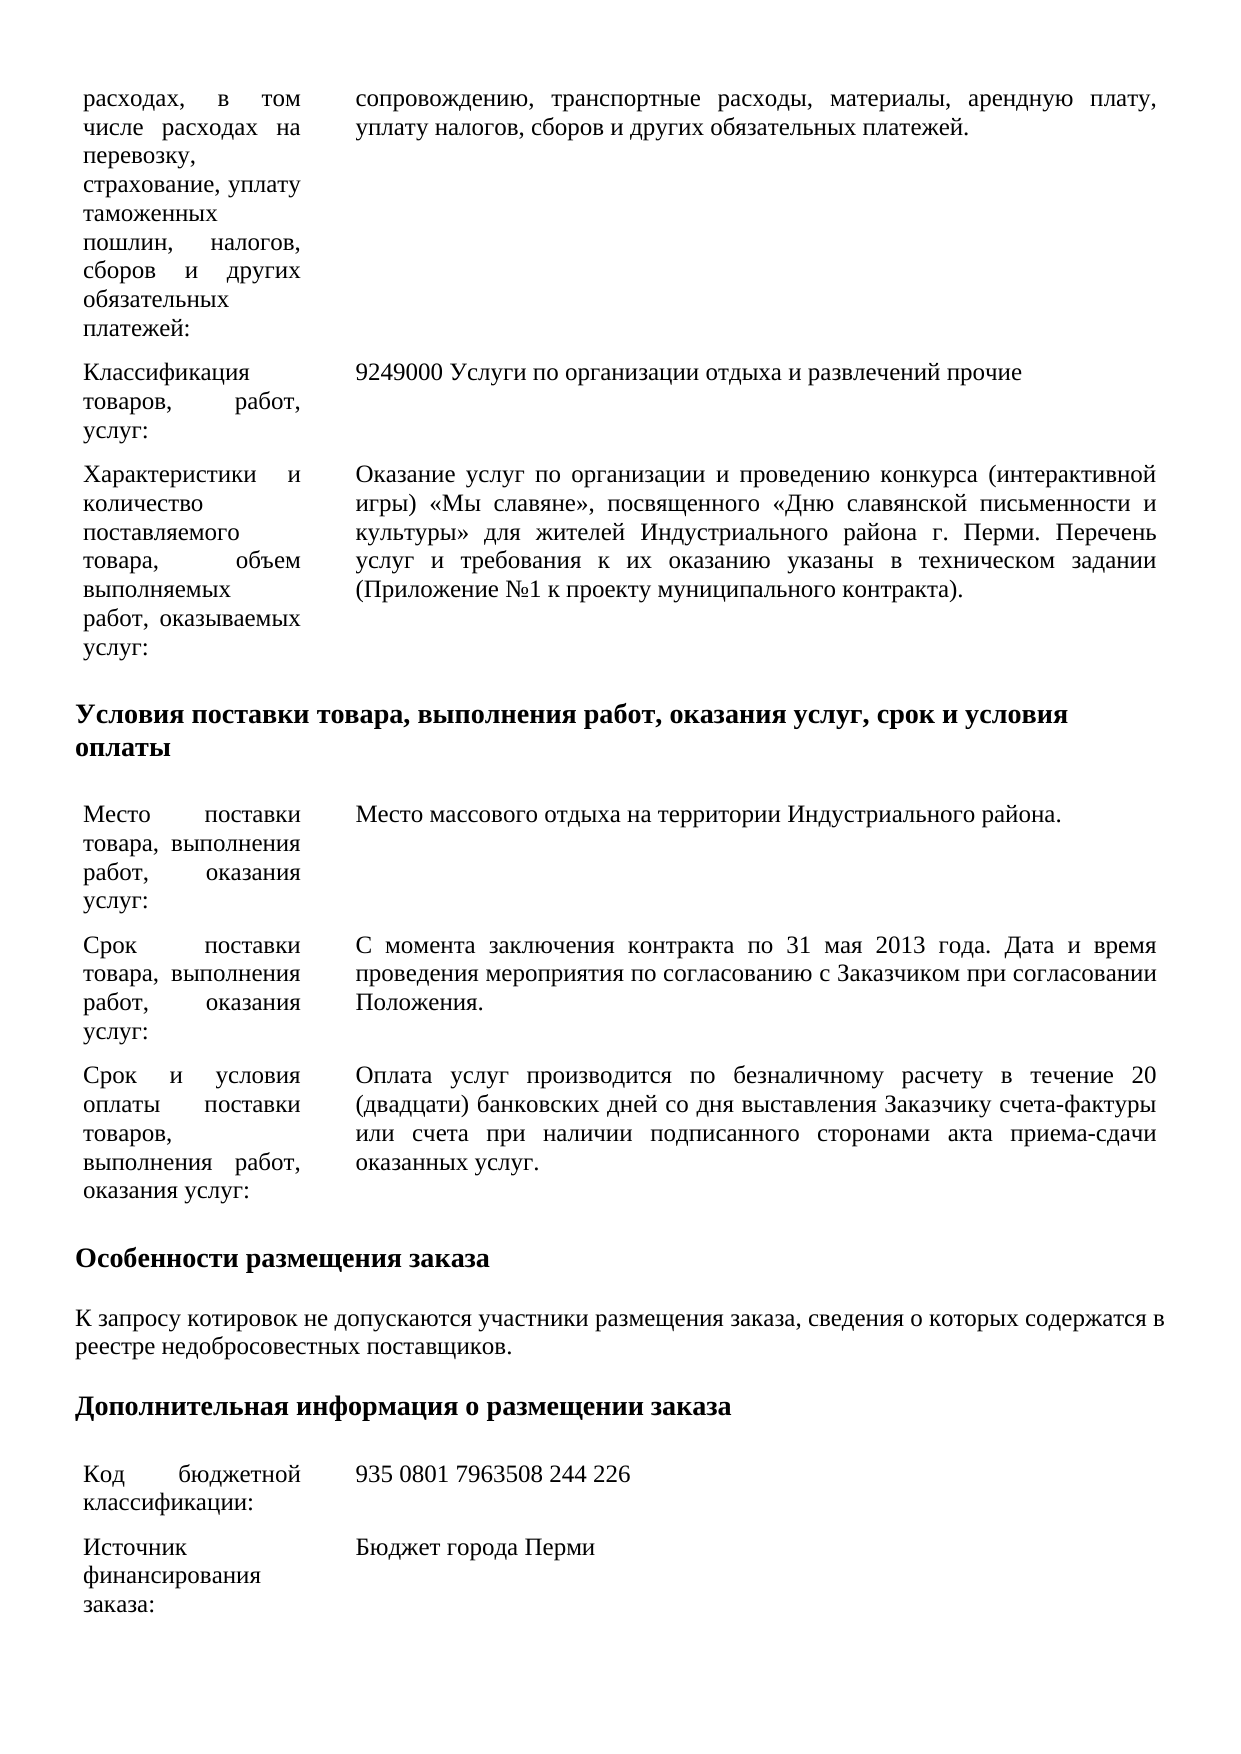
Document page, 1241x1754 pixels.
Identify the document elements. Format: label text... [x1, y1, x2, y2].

table_cell Характеристики и количество поставляемого товара, объем выполняемых работ, оказываемых услуг: [75, 451, 347, 668]
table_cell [75, 75, 347, 349]
table_header Место поставки товара, выполнения работ, оказания услуг: [75, 791, 347, 922]
text Условия поставки товара, выполнения работ, оказания услуг, срок и условия оплаты [75, 697, 1165, 762]
table_cell 9249000 Услуги по организации отдыха и развлечений прочие [348, 349, 1165, 451]
table_header Место массового отдыха на территории Индустриального района. [348, 791, 1165, 922]
text К запросу котировок не допускаются участники размещения заказа, сведения о которых содержатся в реестре недобросовестных поставщиков. [75, 1303, 1165, 1360]
table_cell Оплата услуг производится по безналичному расчету в течение 20 (двадцати) банковских дней со дня выставления Заказчику счета-фактуры или счета при наличии подписанного сторонами акта приема-сдачи оказанных услуг. [348, 1053, 1165, 1212]
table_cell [348, 75, 1165, 349]
table_cell Источник финансирования заказа: [75, 1524, 347, 1626]
table_header Код бюджетной классификации: [75, 1451, 347, 1524]
table_header 935 0801 7963508 244 226 [348, 1451, 1165, 1524]
table_cell Срок и условия оплаты поставки товаров, выполнения работ, оказания услуг: [75, 1053, 347, 1212]
table_cell Бюджет города Перми [348, 1524, 1165, 1626]
table_cell С момента заключения контракта по 31 мая 2013 года. Дата и время проведения мероприятия по согласованию с Заказчиком при согласовании Положения. [348, 922, 1165, 1052]
table_cell Срок поставки товара, выполнения работ, оказания услуг: [75, 922, 347, 1052]
text Особенности размещения заказа [75, 1241, 1165, 1273]
table_cell Классификация товаров, работ, услуг: [75, 349, 347, 451]
table_cell Оказание услуг по организации и проведению конкурса (интерактивной игры) «Мы славяне», посвященного «Дню славянской письменности и культуры» для жителей Индустриального района г. Перми. Перечень услуг и требования к их оказанию указаны в техническом задании (Приложение №1 к проекту муниципального контракта). [348, 451, 1165, 668]
text Дополнительная информация о размещении заказа [75, 1389, 1165, 1422]
